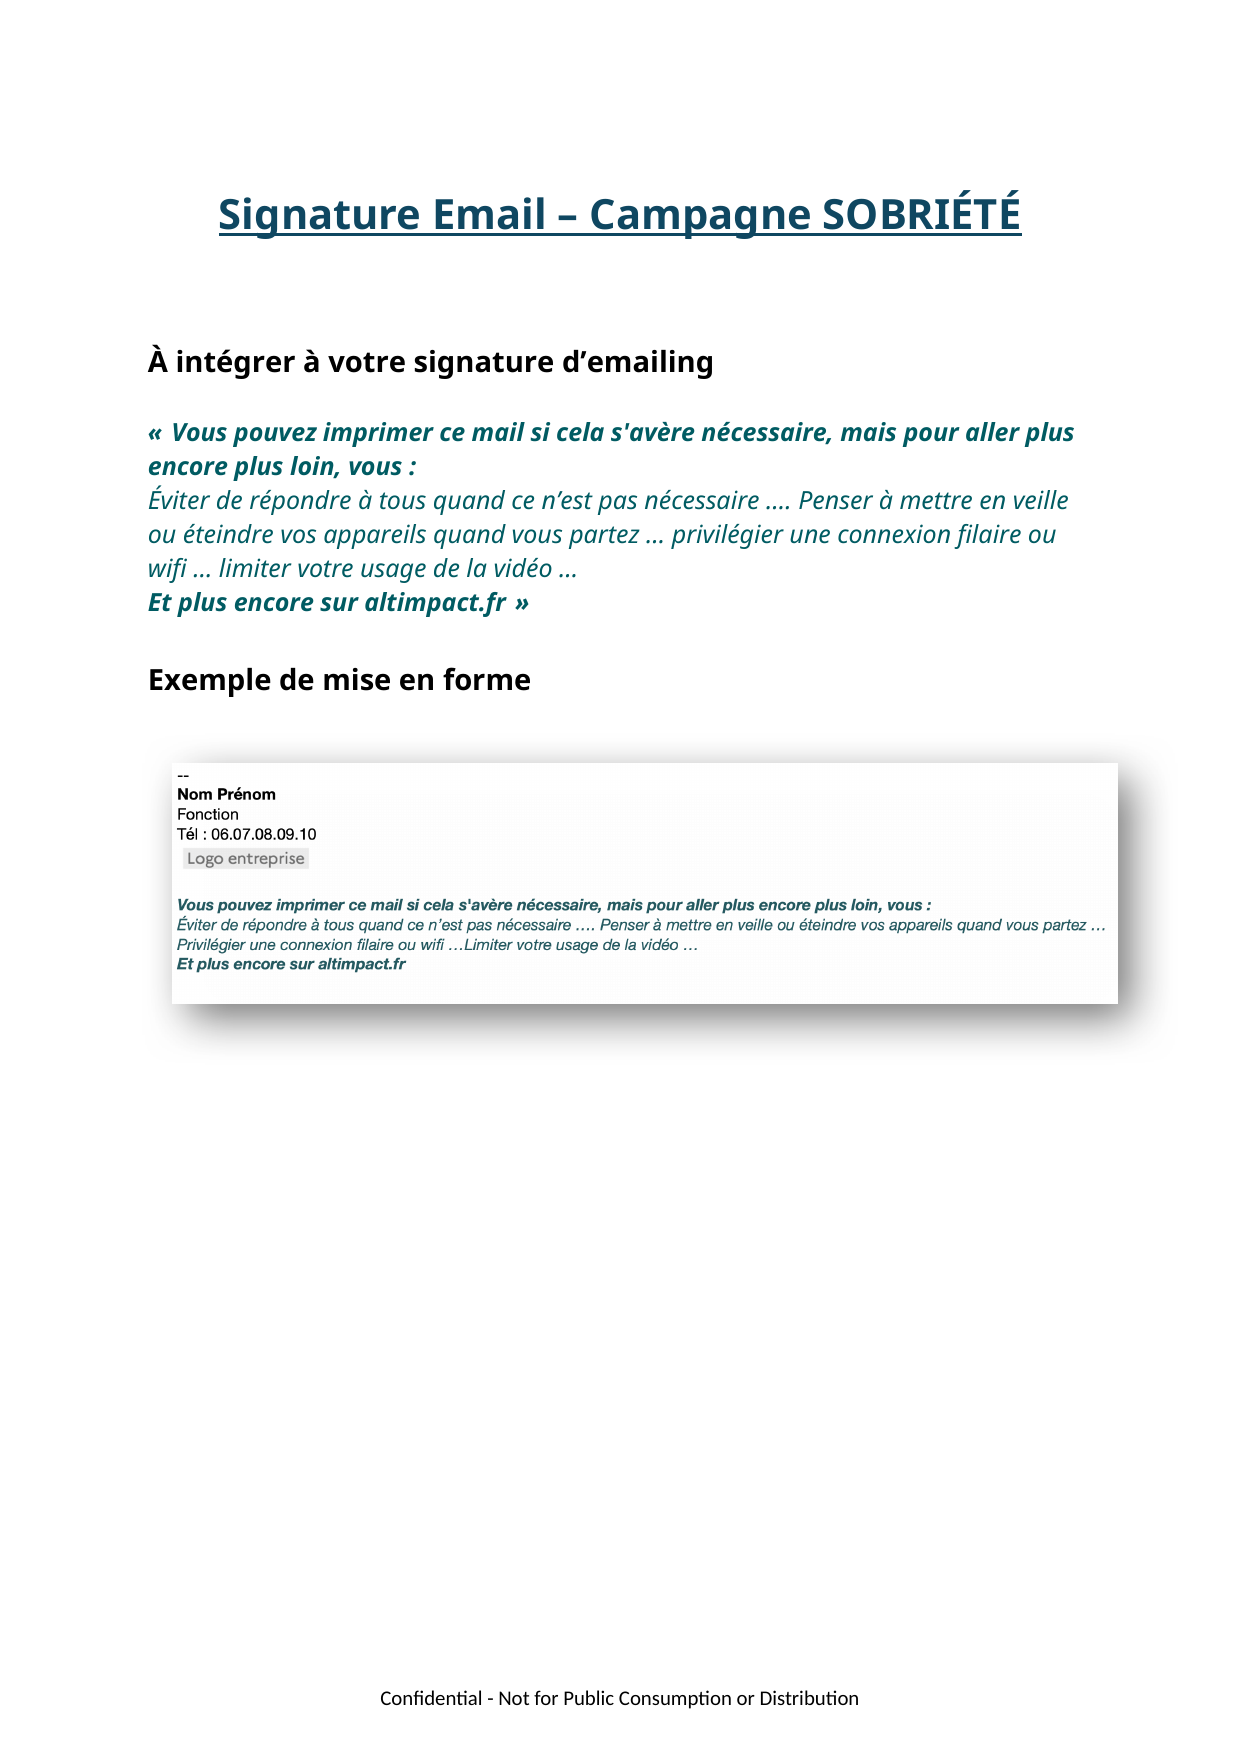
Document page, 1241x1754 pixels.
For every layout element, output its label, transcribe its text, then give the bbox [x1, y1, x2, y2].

text Et plus encore sur altimpact.fr » [148, 585, 1093, 619]
text Éviter de répondre à tous quand ce n’est pas nécessaire …. Penser à mettre en veille ou éteindre vos appareils quand vous partez … privilégier une connexion filaire ou wifi … limiter votre usage de la vidéo … [148, 483, 1093, 585]
text Exemple de mise en forme [148, 659, 1093, 698]
text « Vous pouvez imprimer ce mail si cela s'avère nécessaire, mais pour aller plus encore plus loin, vous : [148, 415, 1093, 483]
subtitle Signature Email – Campagne SOBRIÉTÉ [148, 185, 1093, 242]
picture [172, 763, 1118, 1004]
text À intégrer à votre signature d’emailing [148, 341, 1093, 381]
